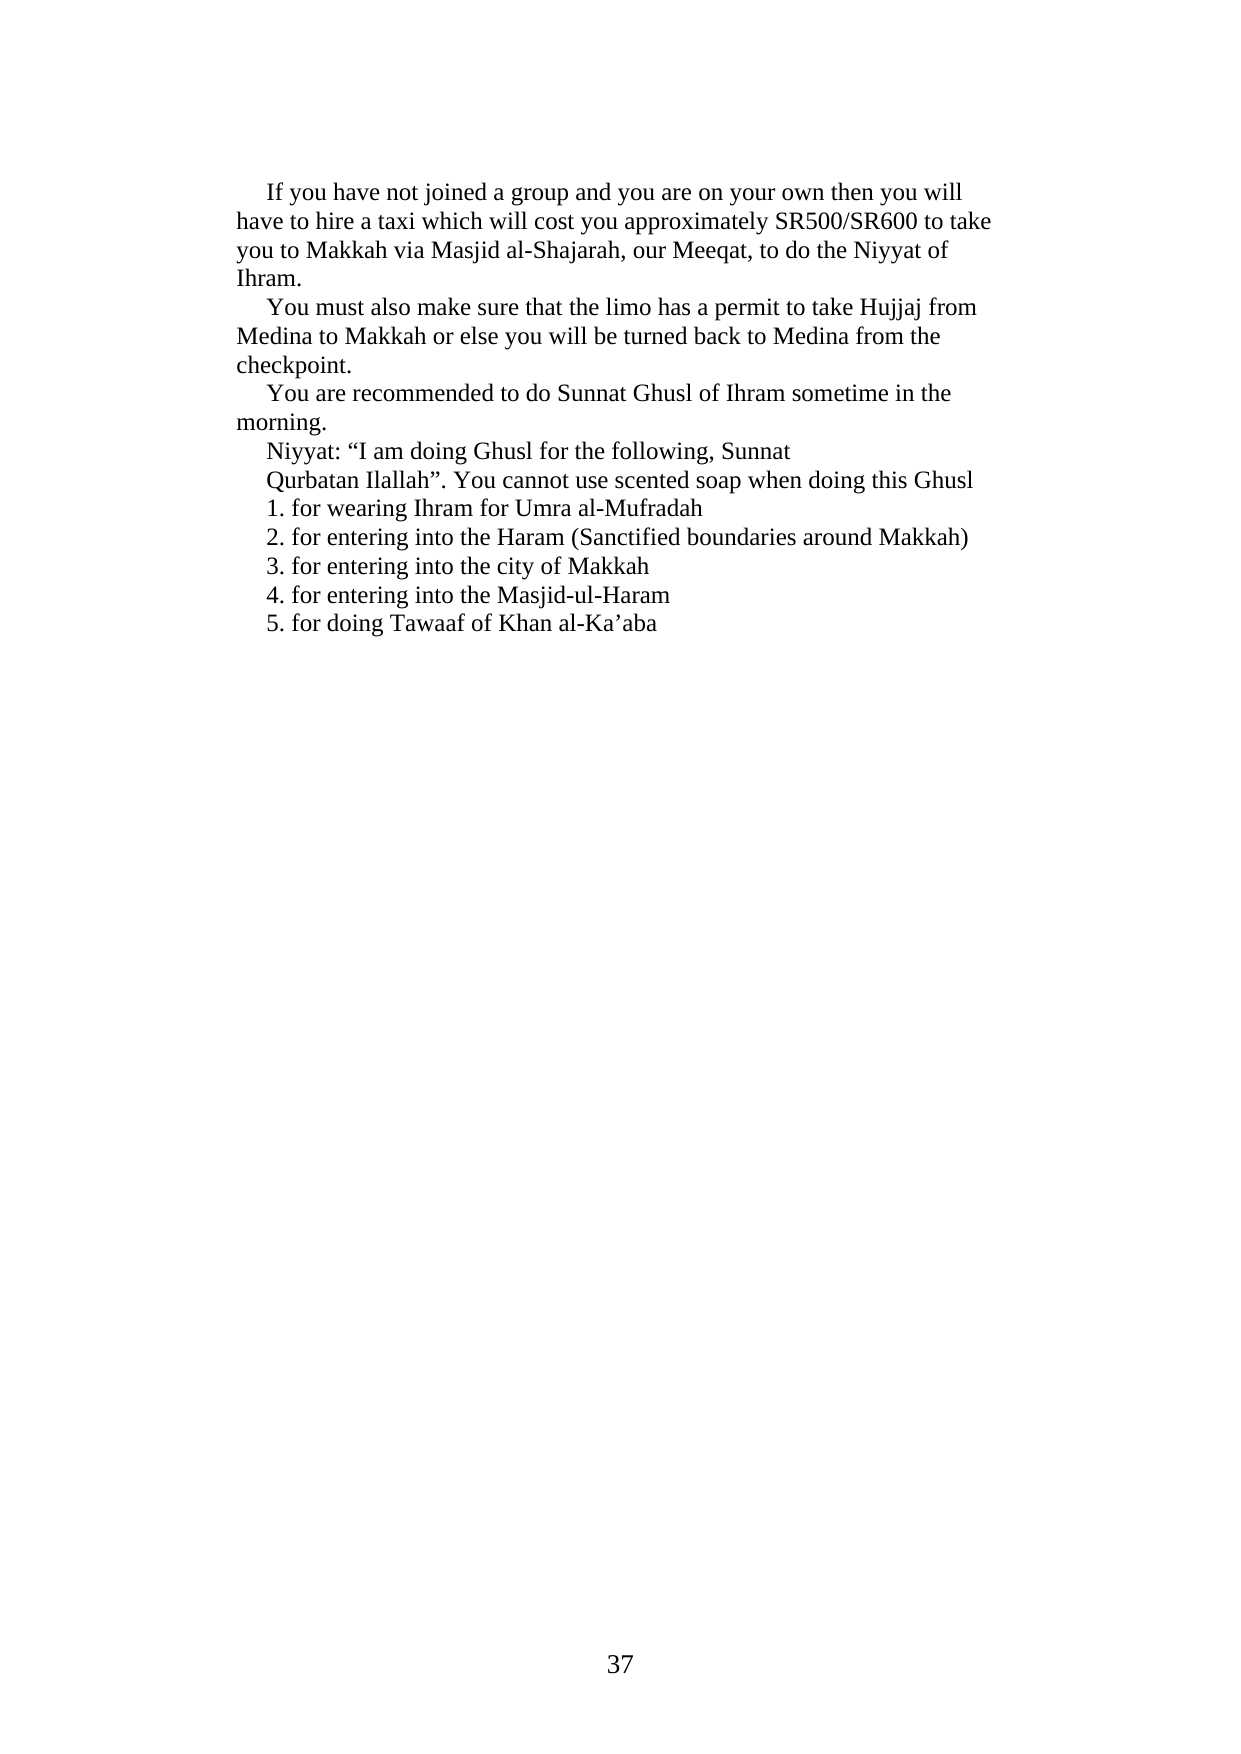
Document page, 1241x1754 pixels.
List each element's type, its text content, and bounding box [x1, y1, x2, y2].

text 4. for entering into the Masjid-ul-Haram [236, 580, 1004, 608]
text You must also make sure that the limo has a permit to take Hujjaj from Medina to Makkah or else you will be turned back to Medina from the checkpoint. [236, 292, 1004, 378]
text 5. for doing Tawaaf of Khan al-Ka’aba [236, 608, 1004, 637]
text You are recommended to do Sunnat Ghusl of Ihram sometime in the morning. [236, 378, 1004, 436]
text If you have not joined a group and you are on your own then you will have to hire a taxi which will cost you approximately SR500/SR600 to take you to Makkah via Masjid al-Shajarah, our Meeqat, to do the Niyyat of Ihram. [236, 177, 1004, 292]
text 2. for entering into the Haram (Sanctified boundaries around Makkah) [236, 522, 1004, 551]
text 1. for wearing Ihram for Umra al-Mufradah [236, 493, 1004, 522]
text 3. for entering into the city of Makkah [236, 551, 1004, 580]
text Qurbatan Ilallah”. You cannot use scented soap when doing this Ghusl [236, 465, 1004, 493]
text Niyyat: “I am doing Ghusl for the following, Sunnat [236, 436, 1004, 465]
